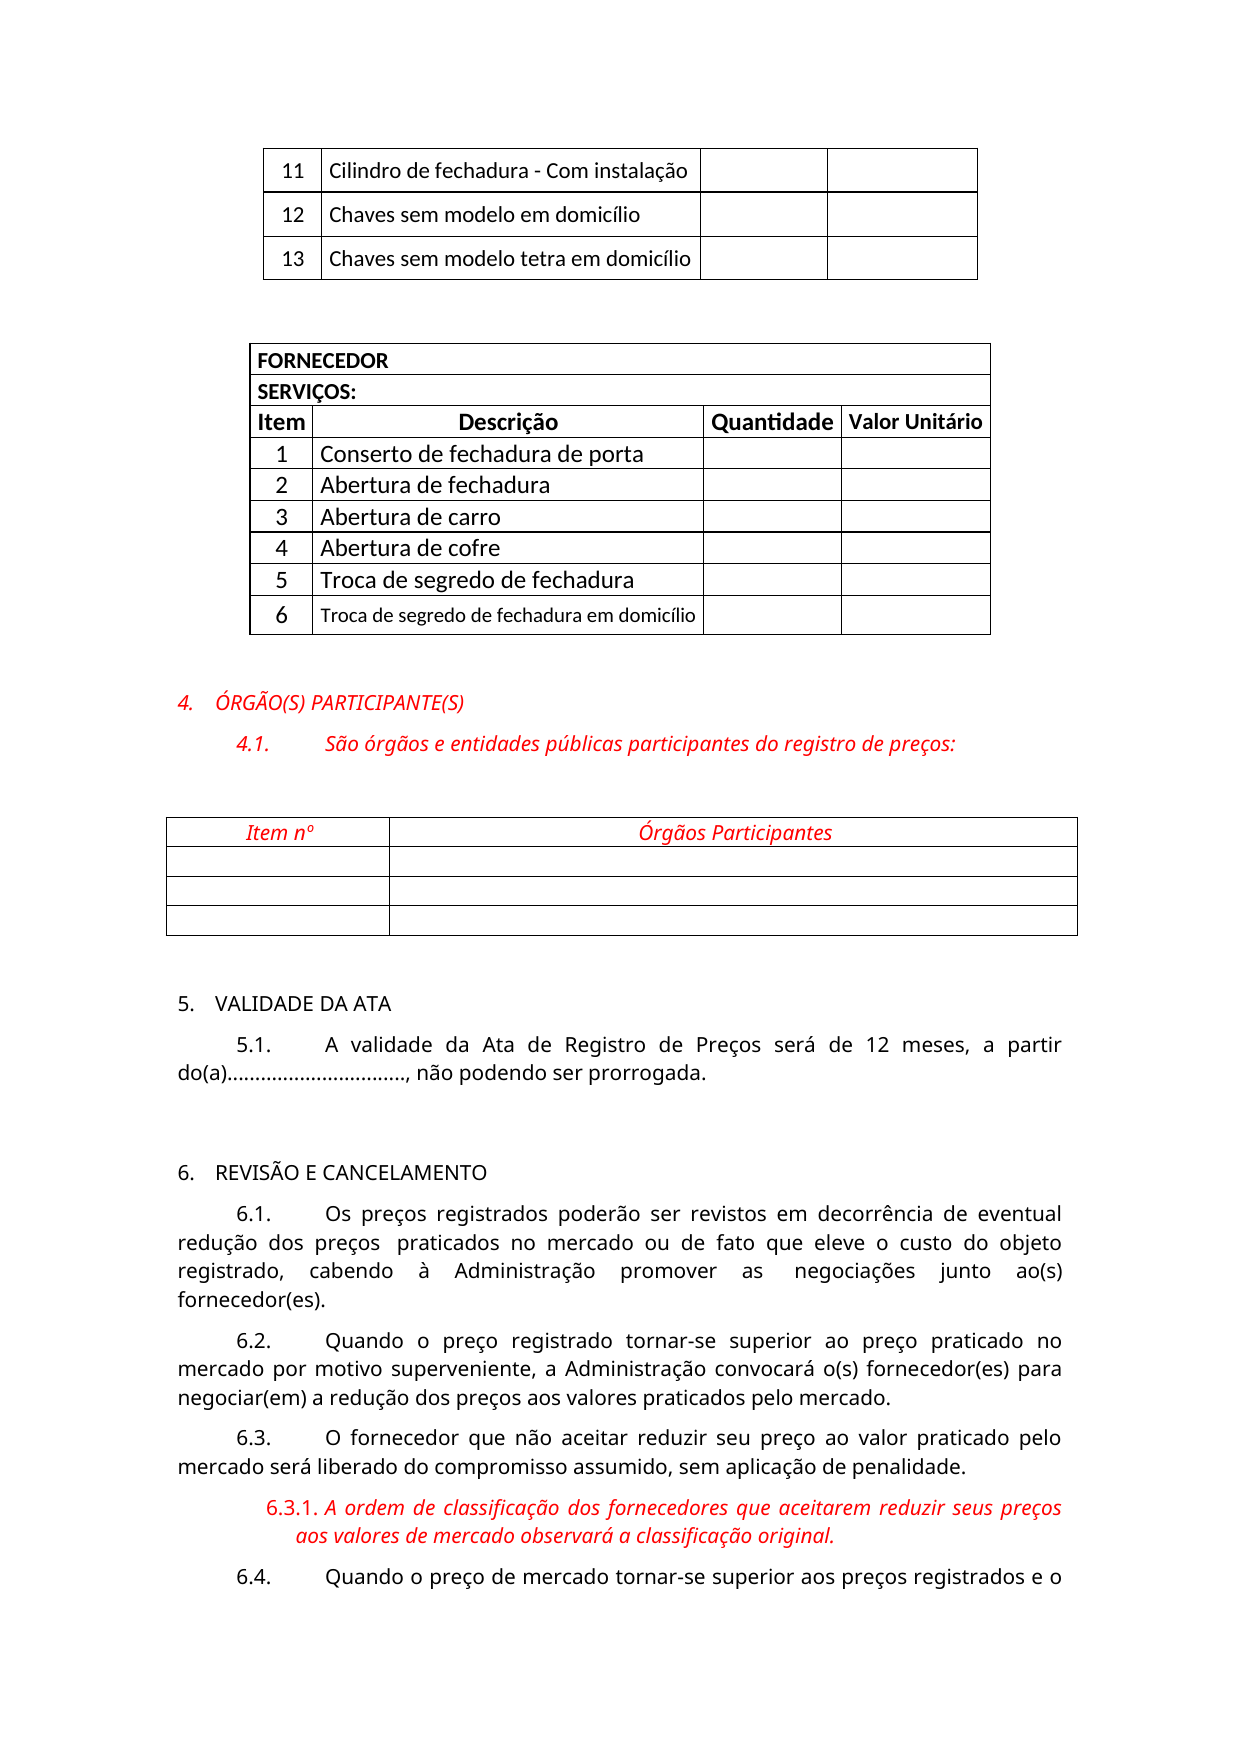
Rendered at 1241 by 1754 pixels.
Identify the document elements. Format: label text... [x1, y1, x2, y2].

table_cell Abertura de cofre [313, 533, 703, 563]
table_cell Quantidade [704, 406, 841, 437]
table_cell [701, 149, 827, 191]
table_cell [828, 237, 977, 279]
table_cell 1 [251, 438, 312, 468]
table_cell [704, 533, 841, 563]
table_cell [167, 847, 389, 876]
table_cell Troca de segredo de fechadura [313, 564, 703, 594]
table_cell [701, 237, 827, 279]
table_cell [704, 564, 841, 594]
table_cell [167, 906, 389, 935]
table_cell [390, 906, 1077, 935]
table_cell [842, 533, 990, 563]
table_cell [390, 847, 1077, 876]
list São órgãos e entidades públicas participantes do registro de preços: [177, 729, 1063, 758]
table_cell Abertura de carro [313, 501, 703, 531]
table_cell [842, 501, 990, 531]
table_cell Conserto de fechadura de porta [313, 438, 703, 468]
table_cell [842, 438, 990, 468]
list A ordem de classificação dos fornecedores que aceitarem reduzir seus preços aos valores de mercado observará a classificação original. [266, 1493, 1063, 1550]
table_cell 5 [251, 564, 312, 594]
list Quando o preço registrado tornar-se superior ao preço praticado no mercado por motivo superveniente, a Administração convocará o(s) fornecedor(es) para negociar(em) a redução dos preços aos valores praticados pelo mercado. [177, 1326, 1063, 1411]
table_cell Valor Unitário [842, 406, 990, 437]
table_cell [842, 469, 990, 500]
table_cell [704, 469, 841, 500]
table_cell 4 [251, 533, 312, 563]
list REVISÃO E CANCELAMENTO [177, 1158, 1066, 1187]
table_cell [390, 877, 1077, 905]
list Os preços registrados poderão ser revistos em decorrência de eventual redução dos preços praticados no mercado ou de fato que eleve o custo do objeto registrado, cabendo à Administração promover as negociações junto ao(s) fornecedor(es). [177, 1199, 1063, 1313]
list O fornecedor que não aceitar reduzir seu preço ao valor praticado pelo mercado será liberado do compromisso assumido, sem aplicação de penalidade. [177, 1423, 1063, 1480]
list VALIDADE DA ATA [177, 989, 1066, 1018]
table_cell [828, 149, 977, 191]
table_cell [167, 877, 389, 905]
table_cell Descrição [313, 406, 703, 437]
table_cell 12 [264, 193, 321, 236]
list ÓRGÃO(S) PARTICIPANTE(S) [177, 688, 1063, 717]
table_cell Chaves sem modelo tetra em domicílio [322, 237, 700, 279]
table_header FORNECEDOR [251, 344, 990, 374]
table_cell SERVIÇOS: [251, 375, 990, 405]
table_cell 3 [251, 501, 312, 531]
table_cell [701, 193, 827, 236]
table_cell 2 [251, 469, 312, 500]
table_cell [842, 596, 990, 634]
table_cell [704, 501, 841, 531]
table_cell 11 [264, 149, 321, 191]
table_header Item nº [167, 818, 389, 846]
table_cell Chaves sem modelo em domicílio [322, 193, 700, 236]
table_cell Cilindro de fechadura - Com instalação [322, 149, 700, 191]
table_cell 13 [264, 237, 321, 279]
table_cell Item [251, 406, 312, 437]
table_cell [704, 596, 841, 634]
table_cell Abertura de fechadura [313, 469, 703, 500]
table_cell Troca de segredo de fechadura em domicílio [313, 596, 703, 634]
table_header Órgãos Participantes [390, 818, 1077, 846]
table_cell [842, 564, 990, 594]
table_cell [704, 438, 841, 468]
list A validade da Ata de Registro de Preços será de 12 meses, a partir do(a)................................, não podendo ser prorrogada. [177, 1030, 1063, 1087]
table_cell 6 [251, 596, 312, 634]
table_cell [828, 193, 977, 236]
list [177, 1562, 1063, 1591]
